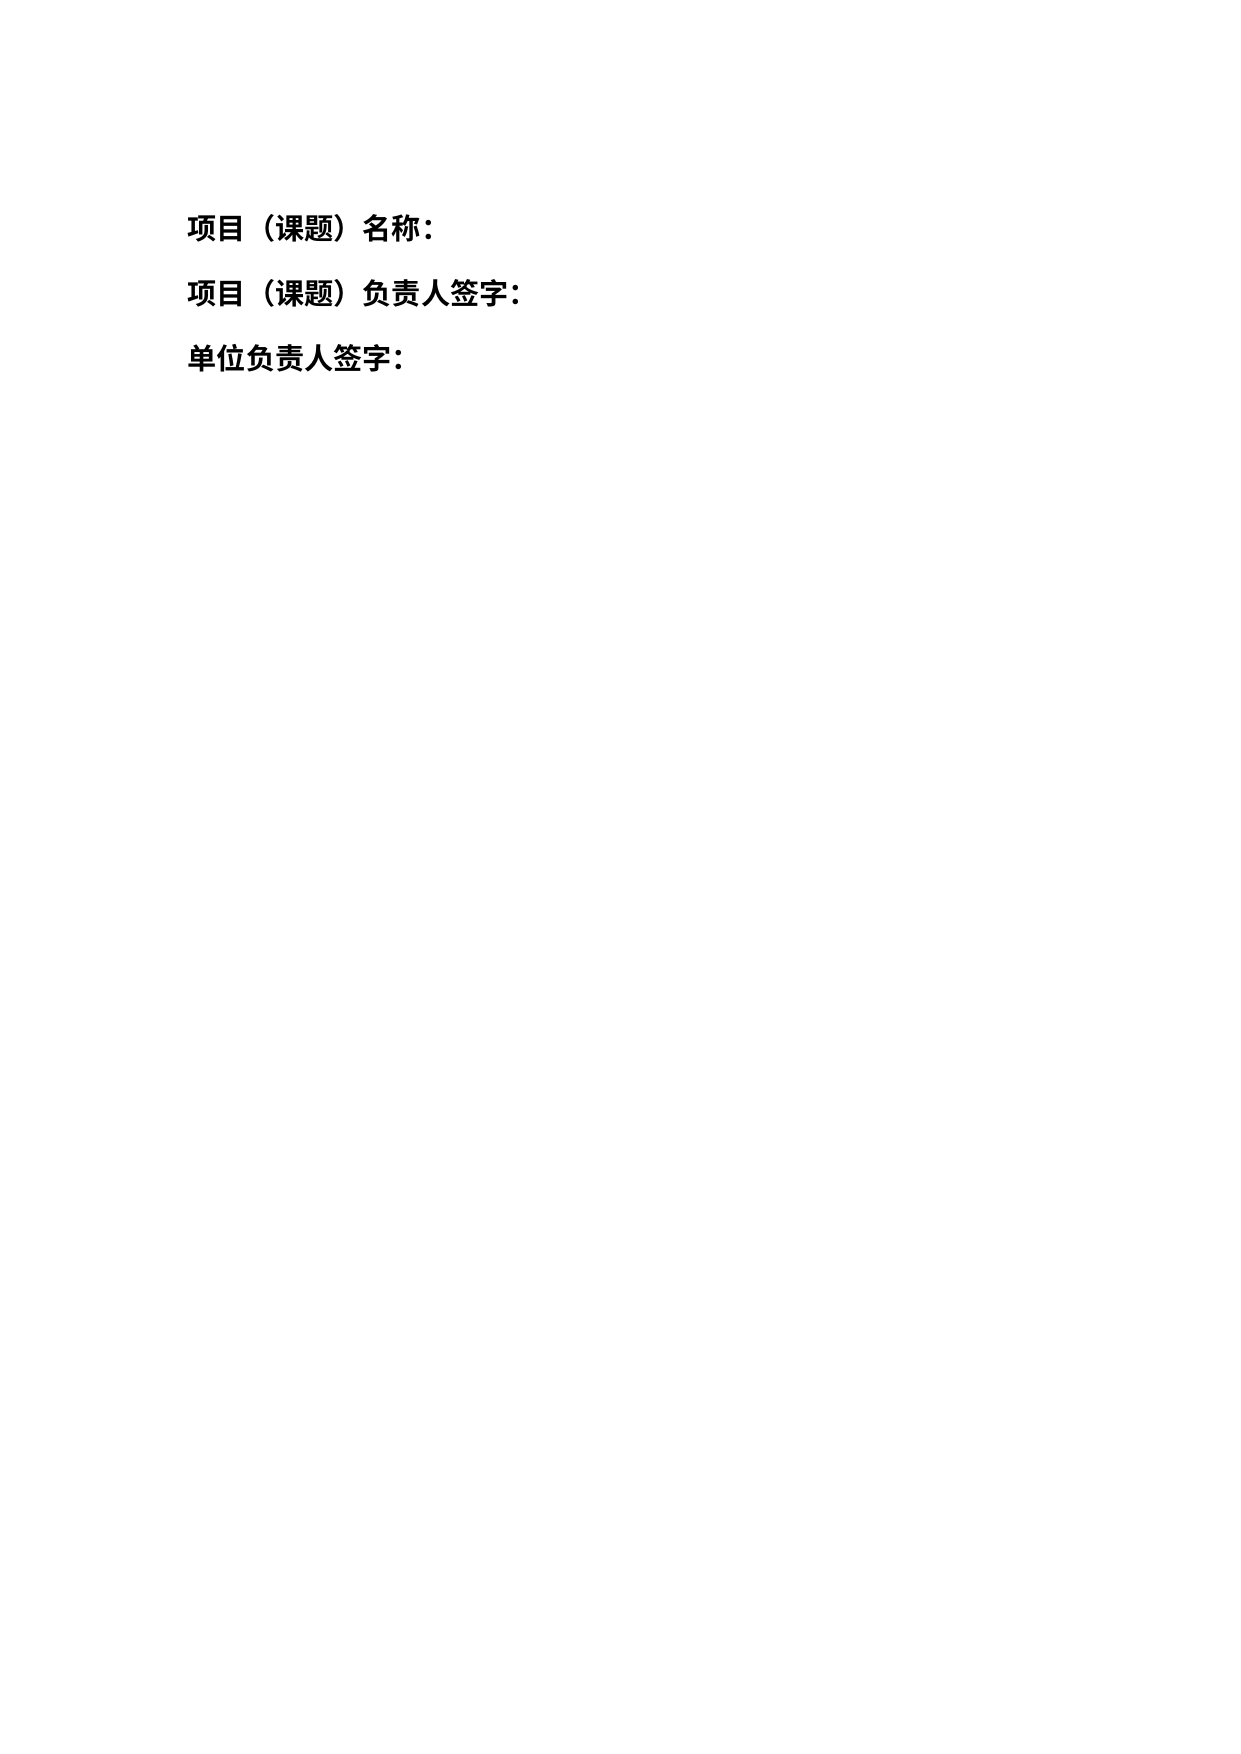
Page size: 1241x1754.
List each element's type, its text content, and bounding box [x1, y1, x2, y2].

text 单位负责人签字： [187, 324, 1053, 389]
text 项目（课题）名称： [187, 194, 1053, 259]
text 项目（课题）负责人签字： [187, 259, 1053, 324]
